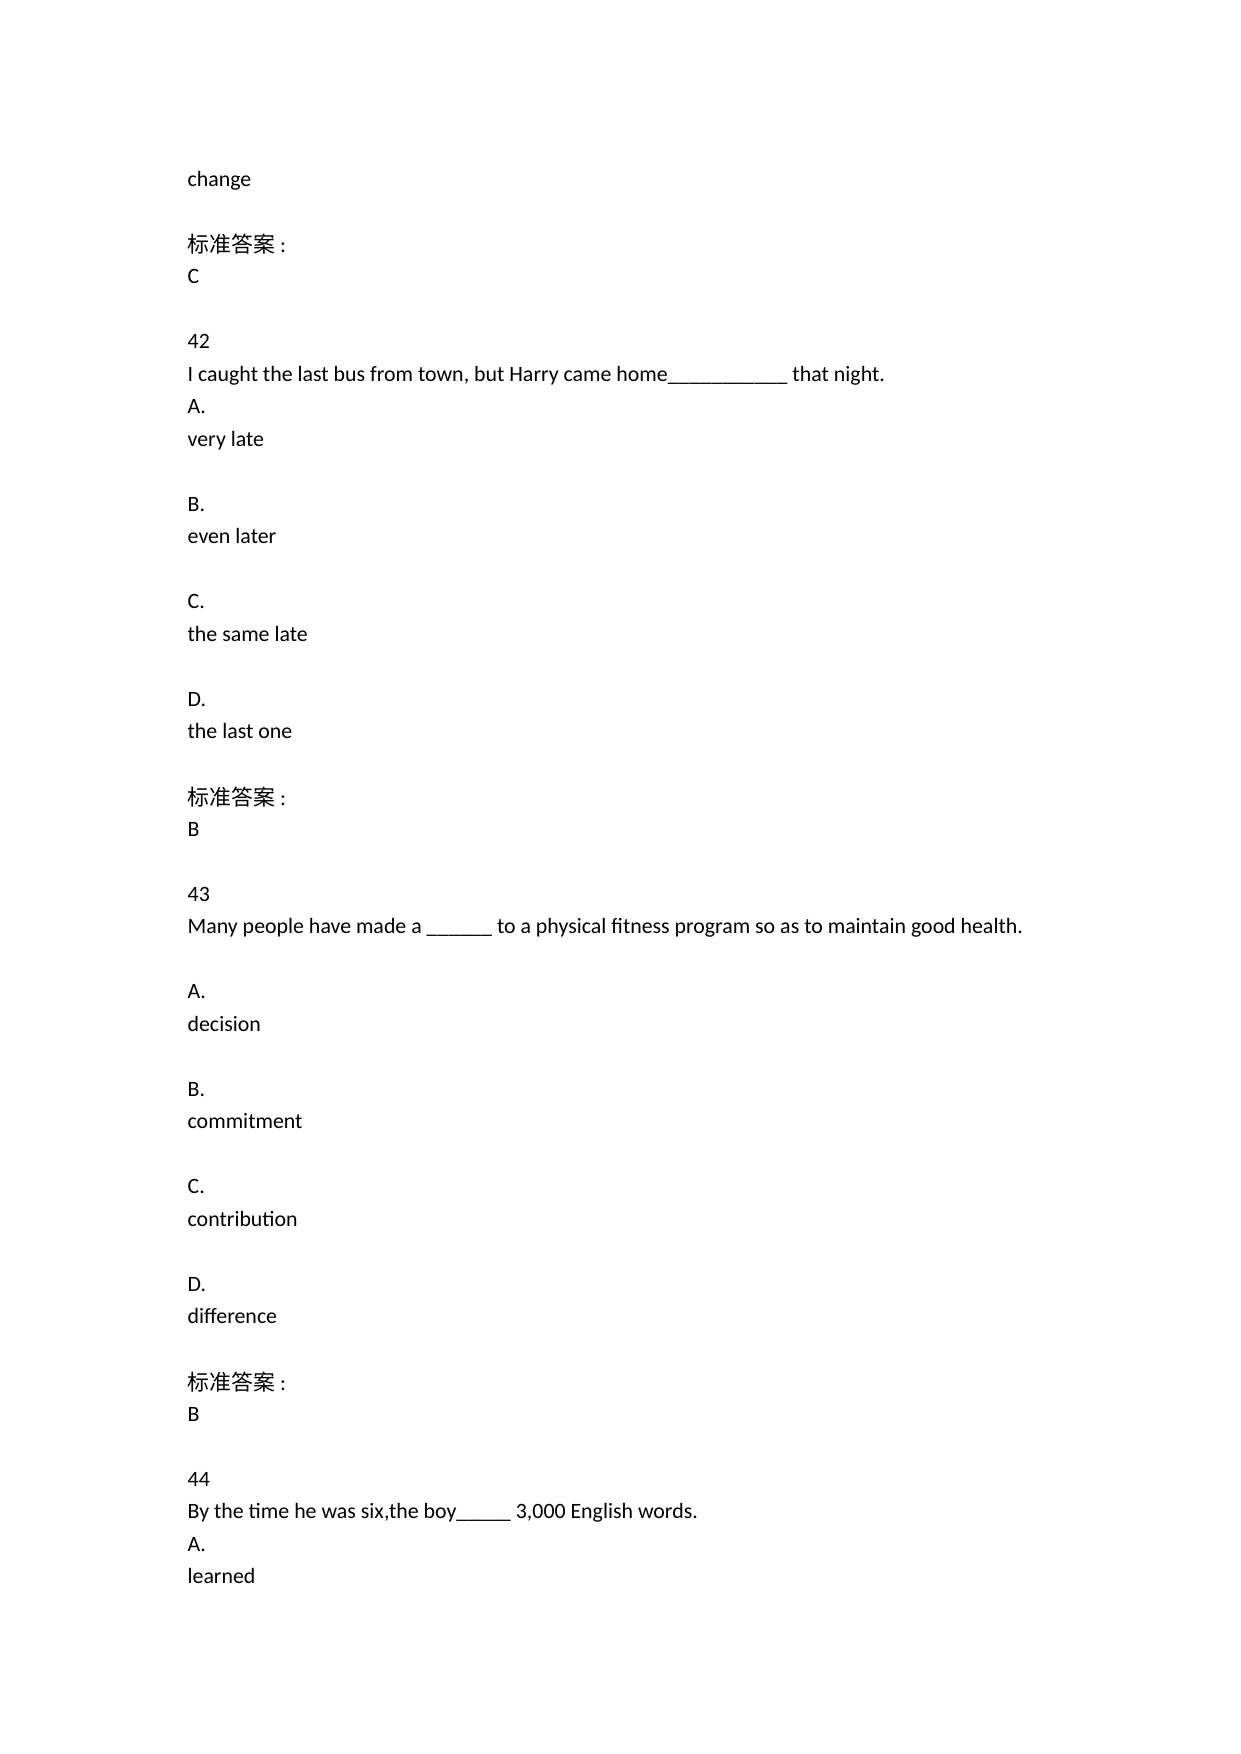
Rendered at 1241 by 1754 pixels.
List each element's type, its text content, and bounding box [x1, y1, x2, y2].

text B. [187, 1072, 1053, 1104]
text the same late [187, 617, 1053, 649]
text B [187, 812, 1053, 844]
text Many people have made a ______ to a physical fitness program so as to maintain good health. [187, 909, 1053, 942]
text contribution [187, 1202, 1053, 1234]
text change [187, 162, 1053, 194]
text C [187, 259, 1053, 292]
text difference [187, 1299, 1053, 1332]
text A. [187, 1527, 1053, 1559]
text 42 [187, 324, 1053, 357]
text C. [187, 1169, 1053, 1202]
text commitment [187, 1104, 1053, 1137]
text C. [187, 584, 1053, 617]
text I caught the last bus from town, but Harry came home___________ that night. [187, 357, 1053, 389]
text B [187, 1397, 1053, 1429]
text even later [187, 519, 1053, 552]
text 44 [187, 1462, 1053, 1494]
text B. [187, 487, 1053, 519]
text 标准答案 : [187, 779, 1053, 812]
text learned [187, 1559, 1053, 1592]
text very late [187, 422, 1053, 454]
text D. [187, 682, 1053, 714]
text 标准答案 : [187, 1364, 1053, 1397]
text A. [187, 974, 1053, 1007]
text 标准答案 : [187, 227, 1053, 259]
text A. [187, 389, 1053, 422]
text the last one [187, 714, 1053, 747]
text 43 [187, 877, 1053, 909]
text By the time he was six,the boy_____ 3,000 English words. [187, 1494, 1053, 1527]
text D. [187, 1267, 1053, 1299]
text decision [187, 1007, 1053, 1039]
